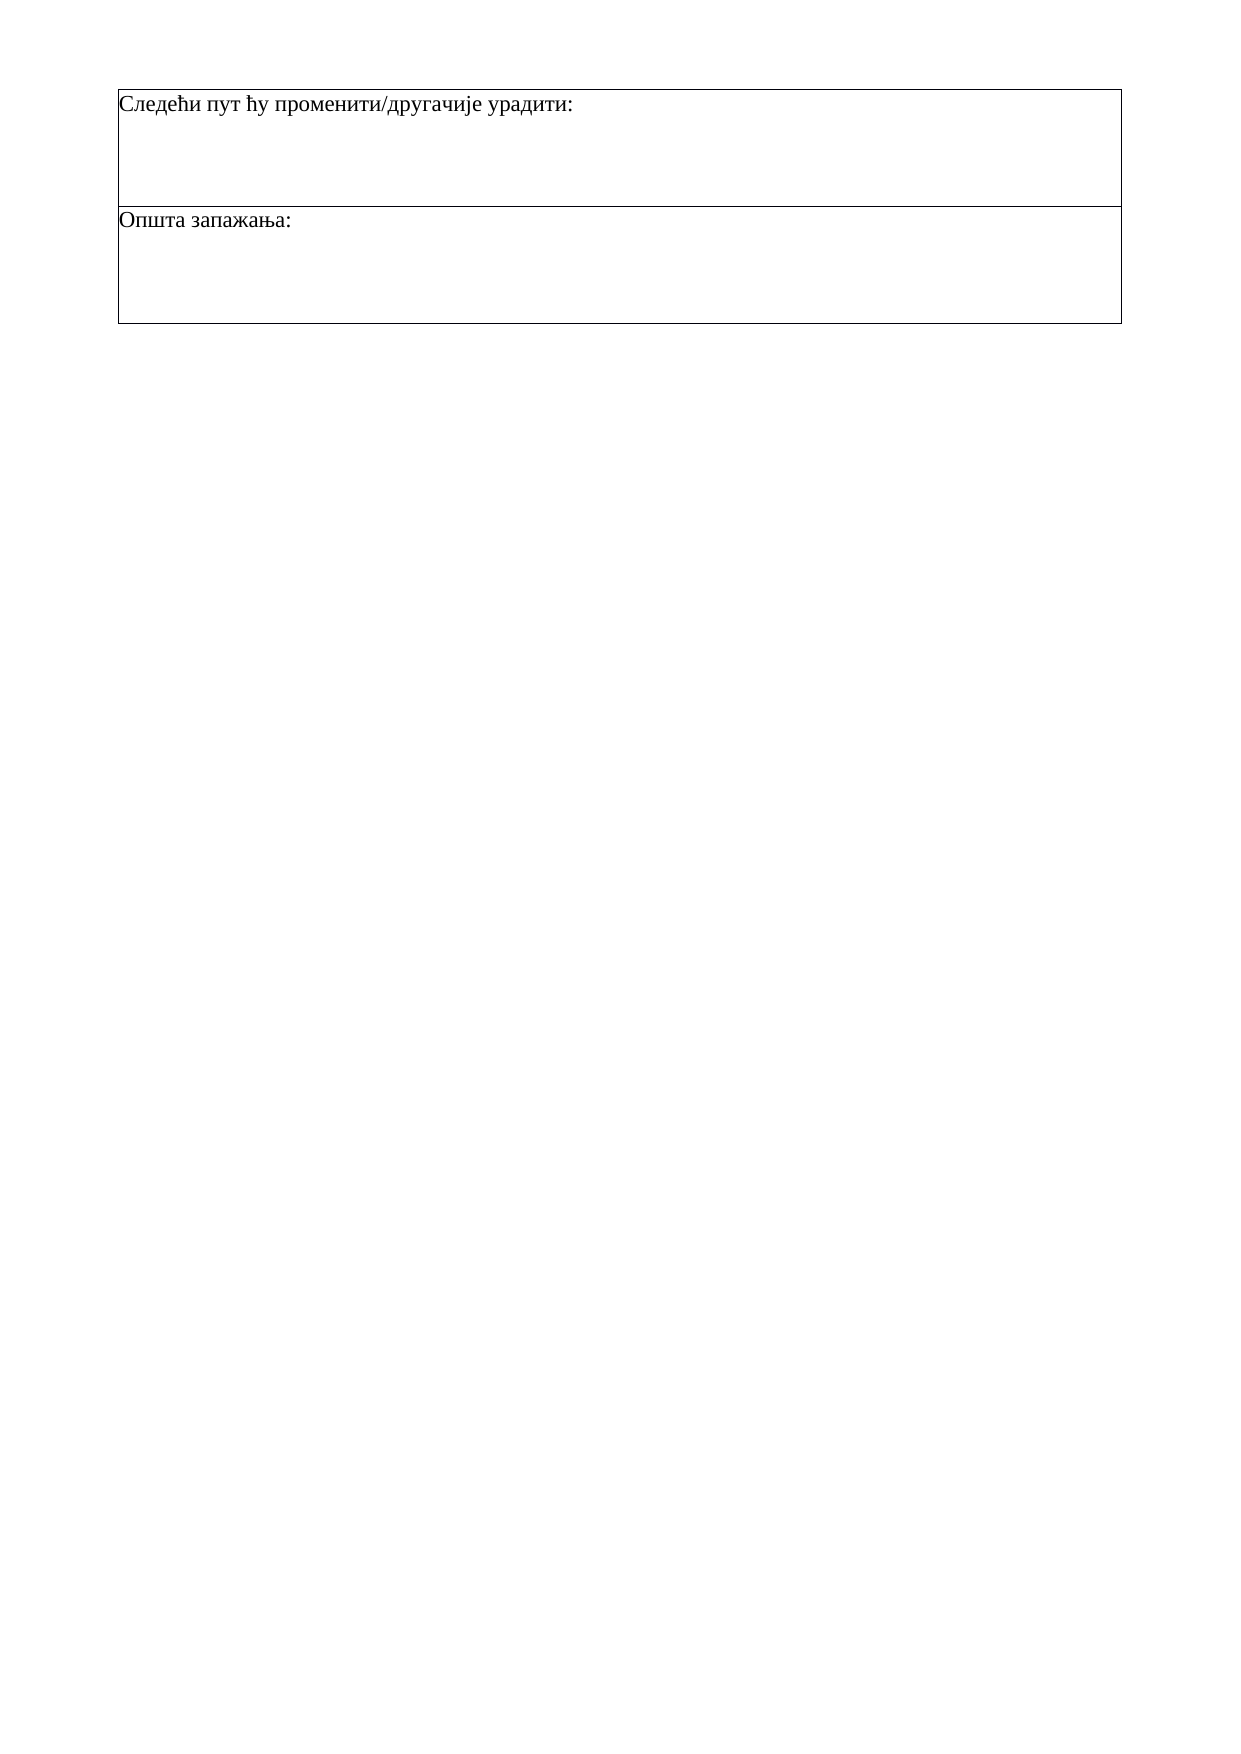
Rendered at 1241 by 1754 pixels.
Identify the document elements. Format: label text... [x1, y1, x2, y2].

table_cell Општа запажања: [119, 207, 1121, 322]
table_cell Следећи пут ћу променити/другачије урадити: [119, 90, 1121, 206]
